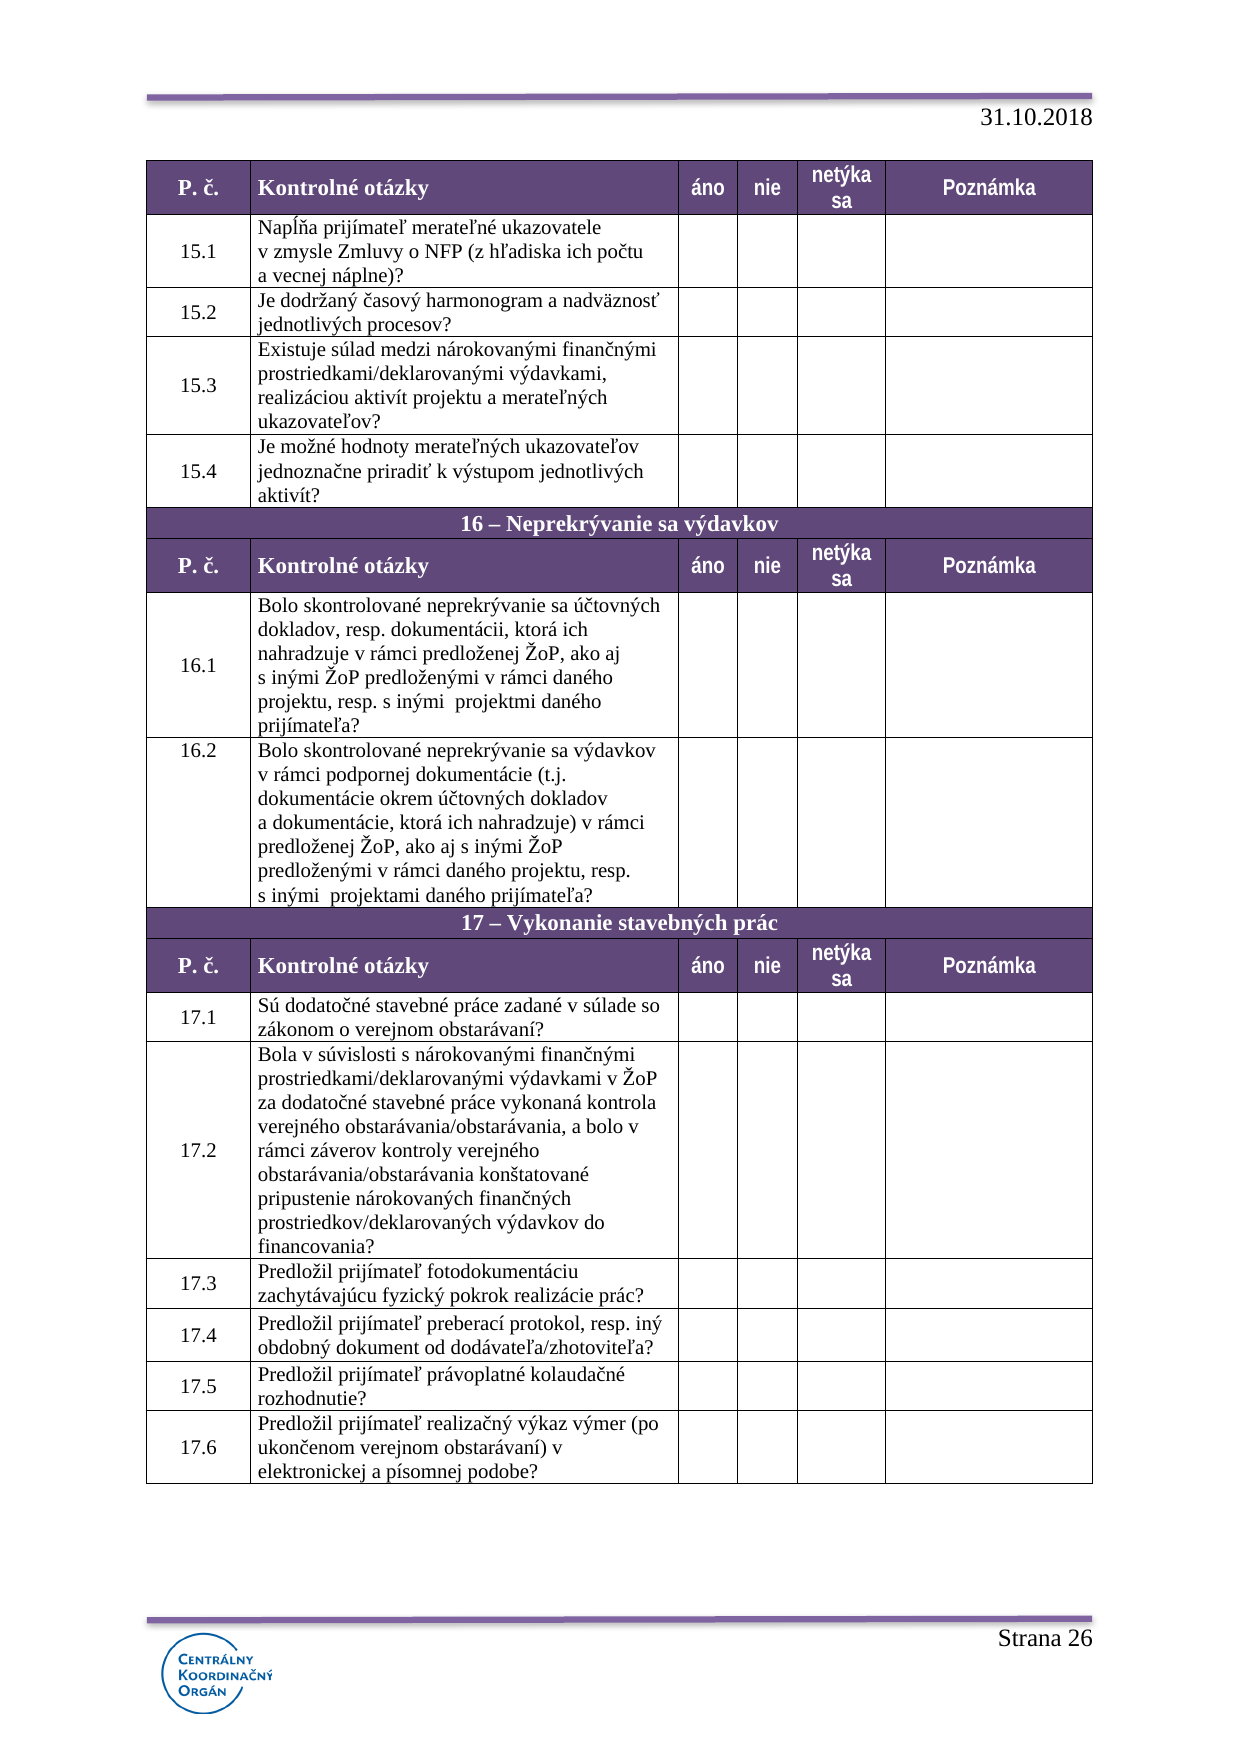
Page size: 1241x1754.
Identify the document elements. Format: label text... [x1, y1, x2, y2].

table_cell [738, 1362, 797, 1410]
table_cell 17.4 [147, 1309, 250, 1361]
table_cell [738, 435, 797, 507]
table_cell [886, 1259, 1092, 1307]
table_cell [679, 1309, 737, 1361]
table_cell [886, 1362, 1092, 1410]
table_cell [679, 1362, 737, 1410]
table_cell [886, 993, 1092, 1041]
table_cell 15.3 [147, 337, 250, 433]
table_cell netýka sa [798, 539, 885, 592]
table_cell Predložil prijímateľ preberací protokol, resp. iný obdobný dokument od dodávateľa/zhotoviteľa? [251, 1309, 678, 1361]
table_cell Predložil prijímateľ realizačný výkaz výmer (po ukončenom verejnom obstarávaní) v elektronickej a písomnej podobe? [251, 1411, 678, 1483]
table_cell [738, 1042, 797, 1258]
table_cell 15.4 [147, 435, 250, 507]
table_cell [738, 1309, 797, 1361]
table_cell 17.2 [147, 1042, 250, 1258]
table_cell [738, 1411, 797, 1483]
table_cell [738, 993, 797, 1041]
table_cell [679, 1042, 737, 1258]
table_cell [679, 1411, 737, 1483]
table_cell Existuje súlad medzi nárokovanými finančnými prostriedkami/deklarovanými výdavkami, realizáciou aktivít projektu a merateľných ukazovateľov? [251, 337, 678, 433]
table_cell [738, 337, 797, 433]
table_cell [886, 1042, 1092, 1258]
table_cell [738, 215, 797, 287]
table_cell 16.1 [147, 593, 250, 737]
table_cell Poznámka [886, 539, 1092, 592]
table_cell [886, 1411, 1092, 1483]
table_cell nie [738, 939, 797, 992]
table_cell Je dodržaný časový harmonogram a nadväznosť jednotlivých procesov? [251, 288, 678, 336]
table_cell [798, 435, 885, 507]
table_cell [798, 1411, 885, 1483]
table_cell nie [738, 539, 797, 592]
table_cell 17.1 [147, 993, 250, 1041]
table_cell [798, 593, 885, 737]
table_cell [886, 1309, 1092, 1361]
table_cell [798, 337, 885, 433]
table_cell [679, 1259, 737, 1307]
table_cell [738, 738, 797, 907]
table_cell [679, 993, 737, 1041]
table_cell P. č. [147, 539, 250, 592]
table_cell [738, 593, 797, 737]
table_cell [738, 1259, 797, 1307]
table_cell áno [679, 539, 737, 592]
table_cell [886, 288, 1092, 336]
table_cell [679, 435, 737, 507]
table_cell [798, 288, 885, 336]
table_cell Predložil prijímateľ fotodokumentáciu zachytávajúcu fyzický pokrok realizácie prác? [251, 1259, 678, 1307]
table_cell 17.6 [147, 1411, 250, 1483]
table_cell [798, 1362, 885, 1410]
table_cell Kontrolné otázky [251, 539, 678, 592]
table_cell [886, 738, 1092, 907]
table_cell [798, 1309, 885, 1361]
table_cell [679, 337, 737, 433]
table_cell Napĺňa prijímateľ merateľné ukazovatele v zmysle Zmluvy o NFP (z hľadiska ich počtu a vecnej náplne)? [251, 215, 678, 287]
table_cell 17 – Vykonanie stavebných prác [147, 908, 1092, 938]
table_cell 16 – Neprekrývanie sa výdavkov [147, 508, 1092, 538]
table_cell 15.1 [147, 215, 250, 287]
table_cell [886, 215, 1092, 287]
table_cell Bolo skontrolované neprekrývanie sa výdavkov v rámci podpornej dokumentácie (t.j. dokumentácie okrem účtovných dokladov a dokumentácie, ktorá ich nahradzuje) v rámci predloženej ŽoP, ako aj s inými ŽoP predloženými v rámci daného projektu, resp. s inými projektami daného prijímateľa? [251, 738, 678, 907]
table_cell [679, 215, 737, 287]
table_cell [679, 738, 737, 907]
table_cell netýka sa [798, 161, 885, 214]
table_cell Poznámka [886, 939, 1092, 992]
table_cell Bola v súvislosti s nárokovanými finančnými prostriedkami/deklarovanými výdavkami v ŽoP za dodatočné stavebné práce vykonaná kontrola verejného obstarávania/obstarávania, a bolo v rámci záverov kontroly verejného obstarávania/obstarávania konštatované pripustenie nárokovaných finančných prostriedkov/deklarovaných výdavkov do financovania? [251, 1042, 678, 1258]
table_cell Bolo skontrolované neprekrývanie sa účtovných dokladov, resp. dokumentácii, ktorá ich nahradzuje v rámci predloženej ŽoP, ako aj s inými ŽoP predloženými v rámci daného projektu, resp. s inými projektmi daného prijímateľa? [251, 593, 678, 737]
table_cell 15.2 [147, 288, 250, 336]
table_cell [679, 288, 737, 336]
table_cell áno [679, 939, 737, 992]
table_cell Kontrolné otázky [251, 939, 678, 992]
table_cell Je možné hodnoty merateľných ukazovateľov jednoznačne priradiť k výstupom jednotlivých aktivít? [251, 435, 678, 507]
table_cell [886, 593, 1092, 737]
table_cell 17.5 [147, 1362, 250, 1410]
table_cell [886, 337, 1092, 433]
table_cell 16.2 [147, 738, 250, 907]
table_cell [798, 215, 885, 287]
table_cell Kontrolné otázky [251, 161, 678, 214]
table_cell Poznámka [886, 161, 1092, 214]
table_cell [679, 593, 737, 737]
table_cell Sú dodatočné stavebné práce zadané v súlade so zákonom o verejnom obstarávaní? [251, 993, 678, 1041]
table_cell [798, 1042, 885, 1258]
table_cell P. č. [147, 939, 250, 992]
table_cell [798, 1259, 885, 1307]
table_cell P. č. [147, 161, 250, 214]
table_cell [886, 435, 1092, 507]
table_cell Predložil prijímateľ právoplatné kolaudačné rozhodnutie? [251, 1362, 678, 1410]
table_cell áno [679, 161, 737, 214]
picture [159, 1631, 272, 1713]
table_cell 17.3 [147, 1259, 250, 1307]
table_cell netýka sa [798, 939, 885, 992]
table_cell nie [738, 161, 797, 214]
table_cell [798, 738, 885, 907]
table_cell [738, 288, 797, 336]
table_cell [798, 993, 885, 1041]
